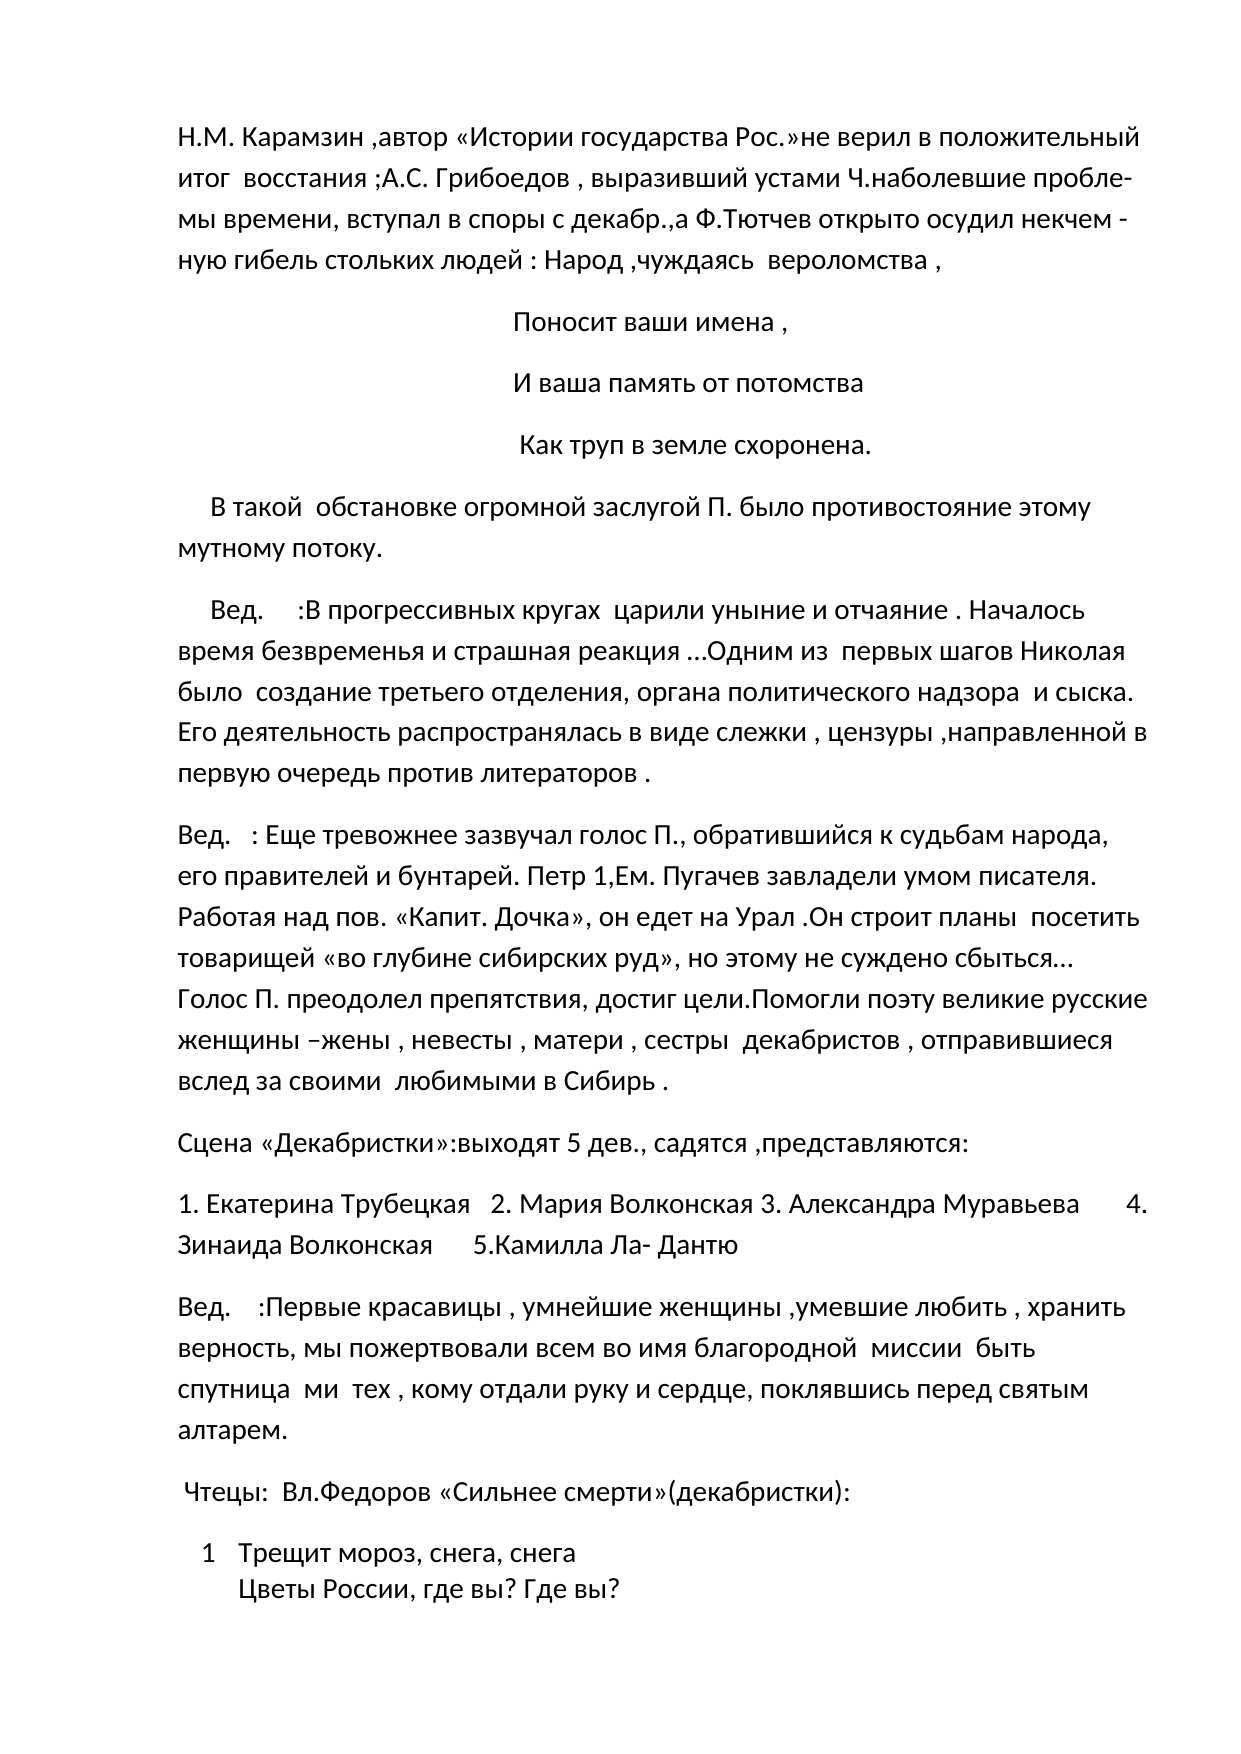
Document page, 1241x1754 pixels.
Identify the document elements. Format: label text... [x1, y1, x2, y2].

text Вед. :Первые красавицы , умнейшие женщины ,умевшие любить , хранить верность, мы пожертвовали всем во имя благородной миссии быть спутница ми тех , кому отдали руку и сердце, поклявшись перед святым алтарем. [177, 1288, 1152, 1447]
text Сцена «Декабристки»:выходят 5 дев., садятся ,представляются: [177, 1124, 1152, 1159]
text И ваша память от потомства [177, 364, 1152, 400]
text Чтецы: Вл.Федоров «Сильнее смерти»(декабристки): [177, 1473, 1152, 1508]
text В такой обстановке огромной заслугой П. было противостояние этому мутному потоку. [177, 488, 1152, 564]
text Поносит ваши имена , [177, 303, 1152, 338]
text Вед. :В прогрессивных кругах царили уныние и отчаяние . Началось время безвременья и страшная реакция …Одним из первых шагов Николая было создание третьего отделения, органа политического надзора и сыска. Его деятельность распространялась в виде слежки , цензуры ,направленной в первую очередь против литераторов . [177, 591, 1152, 790]
text Цветы России, где вы? Где вы? [238, 1570, 1152, 1606]
list Трещит мороз, снега, снега [201, 1534, 1152, 1570]
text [177, 118, 1152, 277]
text Как труп в земле схоронена. [177, 426, 1152, 462]
text 1. Екатерина Трубецкая 2. Мария Волконская 3. Александра Муравьева 4. Зинаида Волконская 5.Камилла Ла- Дантю [177, 1185, 1152, 1262]
text Вед. : Еще тревожнее зазвучал голос П., обратившийся к судьбам народа, его правителей и бунтарей. Петр 1,Ем. Пугачев завладели умом писателя. Работая над пов. «Капит. Дочка», он едет на Урал .Он строит планы посетить товарищей «во глубине сибирских руд», но этому не суждено сбыться… Голос П. преодолел препятствия, достиг цели.Помогли поэту великие русские женщины –жены , невесты , матери , сестры декабристов , отправившиеся вслед за своими любимыми в Сибирь . [177, 816, 1152, 1097]
